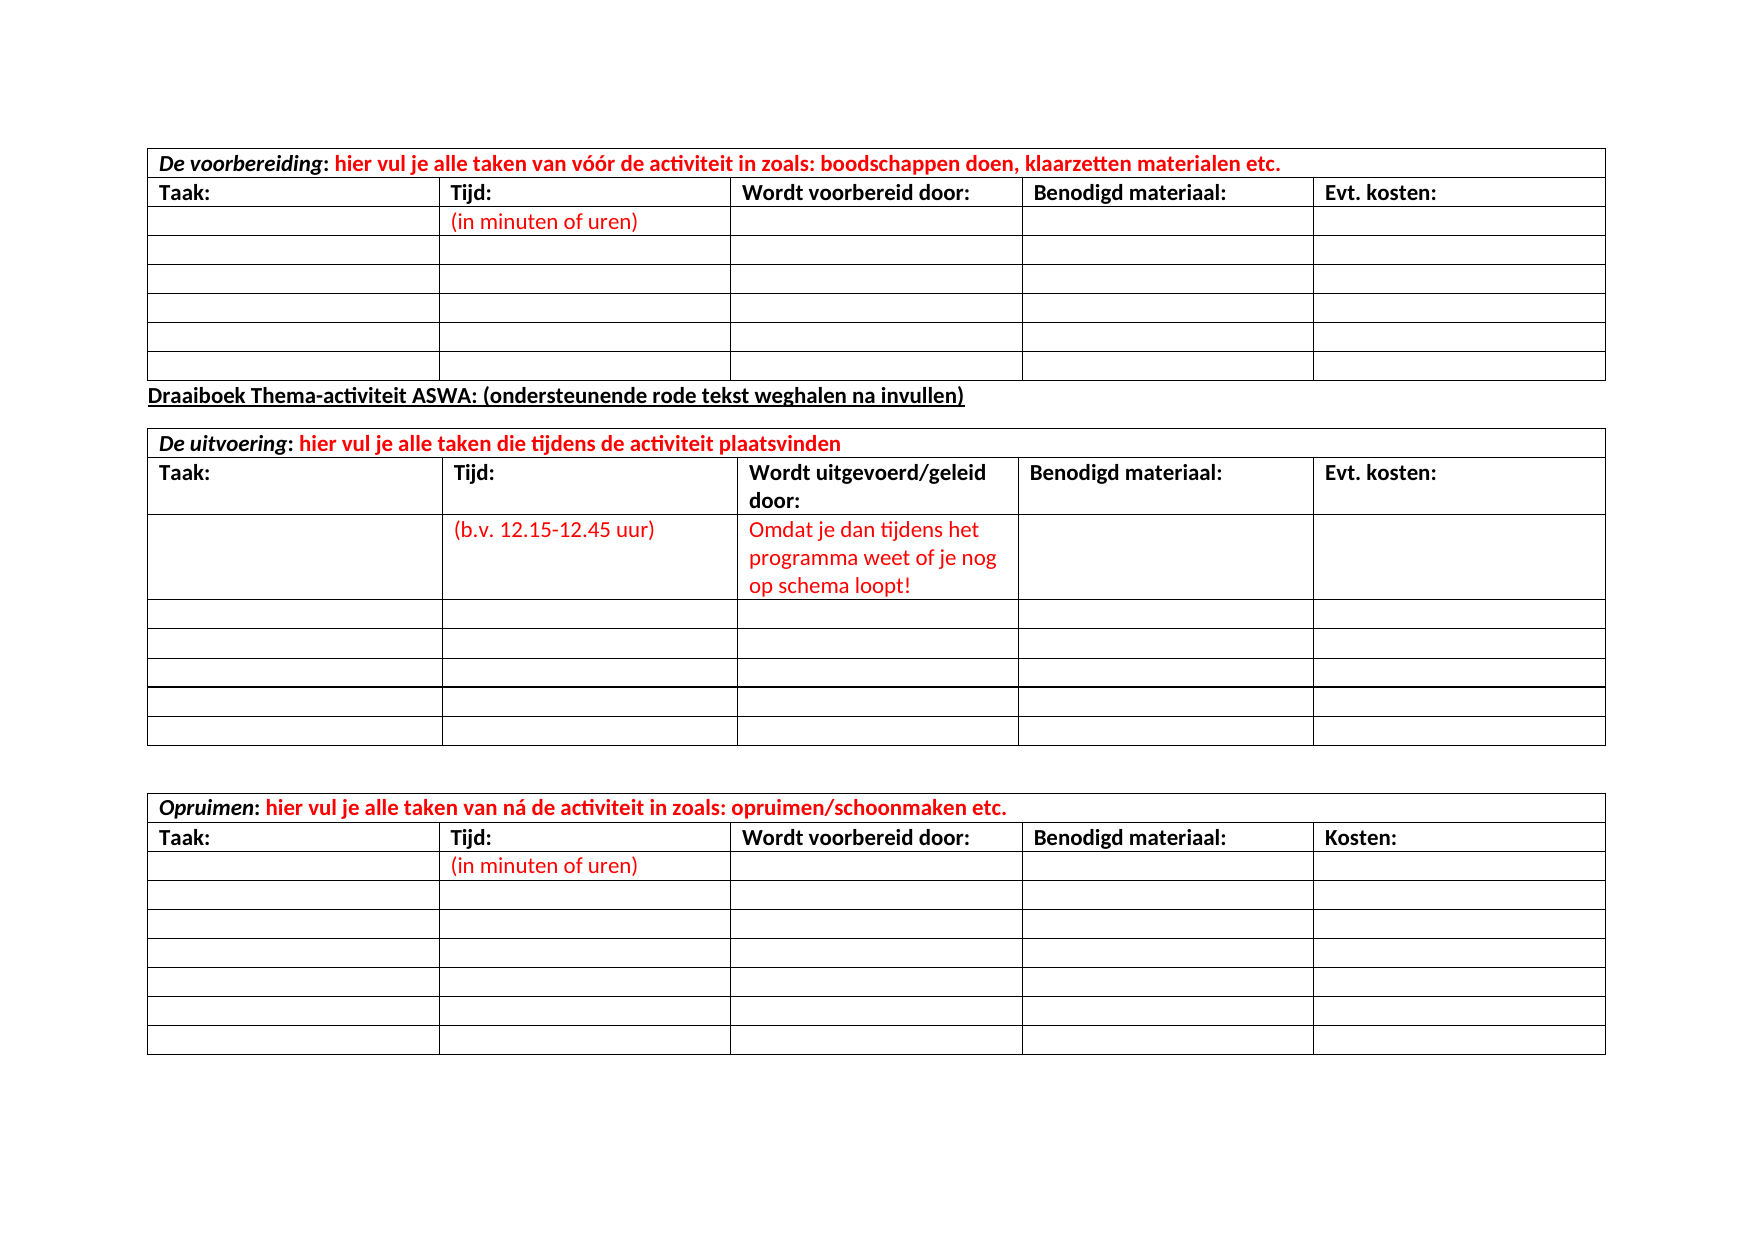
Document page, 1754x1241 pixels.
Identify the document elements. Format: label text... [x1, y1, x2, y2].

table_cell (b.v. 12.15-12.45 uur) [443, 515, 737, 599]
table_cell [1314, 515, 1605, 599]
table_cell [443, 629, 737, 657]
table_cell [1314, 910, 1605, 938]
table_cell [148, 515, 442, 599]
table_cell [148, 659, 442, 686]
table_cell [443, 717, 737, 744]
table_cell [440, 910, 730, 938]
table_cell [148, 600, 442, 628]
table_cell [148, 881, 439, 909]
table_cell [1314, 600, 1605, 628]
table_cell [148, 939, 439, 967]
table_cell [1023, 323, 1313, 351]
table_cell Wordt uitgevoerd/geleid door: [738, 458, 1018, 514]
table_cell [1023, 852, 1313, 880]
table_cell [731, 207, 1022, 235]
table_cell Taak: [148, 178, 439, 206]
table_cell [738, 688, 1018, 716]
table_cell [1314, 688, 1605, 716]
table_cell [440, 997, 730, 1025]
table_cell [148, 265, 439, 293]
table_cell [731, 852, 1022, 880]
table_cell [148, 294, 439, 322]
table_cell [1314, 939, 1605, 967]
table_cell Omdat je dan tijdens het programma weet of je nog op schema loopt! [738, 515, 1018, 599]
table_cell (in minuten of uren) [440, 852, 730, 880]
table_cell [148, 717, 442, 744]
table_cell [440, 939, 730, 967]
table_cell [148, 352, 439, 380]
table_cell [731, 968, 1022, 996]
table_cell [731, 1026, 1022, 1054]
table_cell [738, 600, 1018, 628]
table_header De uitvoering: hier vul je alle taken die tijdens de activiteit plaatsvinden [148, 429, 1605, 457]
table_cell [731, 939, 1022, 967]
table_cell [731, 265, 1022, 293]
table_cell [1314, 968, 1605, 996]
table_cell [443, 659, 737, 686]
table_cell [1314, 236, 1605, 264]
table_cell [1023, 236, 1313, 264]
table_cell [1314, 659, 1605, 686]
table_cell Taak: [148, 458, 442, 514]
table_cell [1023, 997, 1313, 1025]
table_cell [1023, 968, 1313, 996]
table_cell [1019, 515, 1313, 599]
table_cell [1019, 717, 1313, 744]
table_cell [148, 997, 439, 1025]
table_cell [1314, 323, 1605, 351]
table_cell [1023, 881, 1313, 909]
table_cell (in minuten of uren) [440, 207, 730, 235]
table_cell [440, 265, 730, 293]
table_cell [738, 659, 1018, 686]
table_cell [1019, 659, 1313, 686]
table_cell [1023, 1026, 1313, 1054]
table_cell [148, 207, 439, 235]
table_cell [738, 629, 1018, 657]
table_cell [1314, 997, 1605, 1025]
table_cell [148, 1026, 439, 1054]
table_cell [148, 629, 442, 657]
table_cell Evt. kosten: [1314, 458, 1605, 514]
table_cell [1314, 717, 1605, 744]
table_header De voorbereiding: hier vul je alle taken van vóór de activiteit in zoals: boodschappen doen, klaarzetten materialen etc. [148, 149, 1605, 177]
table_cell [443, 688, 737, 716]
table_cell [1314, 852, 1605, 880]
text Draaiboek Thema-activiteit ASWA: (ondersteunende rode tekst weghalen na invullen) [148, 381, 1606, 409]
table_cell [1314, 881, 1605, 909]
table_cell [1314, 207, 1605, 235]
table_cell [1019, 629, 1313, 657]
table_cell Tijd: [443, 458, 737, 514]
table_cell [443, 600, 737, 628]
table_cell [731, 997, 1022, 1025]
table_cell [731, 352, 1022, 380]
table_cell [148, 688, 442, 716]
table_cell [440, 323, 730, 351]
table_cell [1314, 265, 1605, 293]
table_cell [1314, 294, 1605, 322]
table_cell [440, 968, 730, 996]
table_cell Taak: [148, 823, 439, 851]
table_cell [1019, 688, 1313, 716]
table_cell [1023, 910, 1313, 938]
table_cell Wordt voorbereid door: [731, 178, 1022, 206]
table_cell [440, 352, 730, 380]
table_cell Wordt voorbereid door: [731, 823, 1022, 851]
table_cell Benodigd materiaal: [1023, 178, 1313, 206]
table_cell [148, 852, 439, 880]
table_cell [440, 881, 730, 909]
table_cell [440, 294, 730, 322]
table_cell [731, 236, 1022, 264]
table_cell [148, 968, 439, 996]
table_cell [1023, 352, 1313, 380]
table_cell [440, 1026, 730, 1054]
table_cell [738, 717, 1018, 744]
table_cell [1023, 207, 1313, 235]
table_cell Kosten: [1314, 823, 1605, 851]
table_cell [440, 236, 730, 264]
table_cell Tijd: [440, 823, 730, 851]
table_cell [1023, 294, 1313, 322]
table_cell Tijd: [440, 178, 730, 206]
table_cell [1314, 629, 1605, 657]
table_cell [1023, 265, 1313, 293]
table_cell [1023, 939, 1313, 967]
table_cell [148, 236, 439, 264]
table_cell [731, 294, 1022, 322]
table_cell [148, 323, 439, 351]
table_cell [148, 910, 439, 938]
table_cell Evt. kosten: [1314, 178, 1605, 206]
table_header Opruimen: hier vul je alle taken van ná de activiteit in zoals: opruimen/schoonmaken etc. [148, 794, 1605, 822]
table_cell [1314, 352, 1605, 380]
table_cell [731, 323, 1022, 351]
table_cell Benodigd materiaal: [1019, 458, 1313, 514]
table_cell [1314, 1026, 1605, 1054]
table_cell [731, 910, 1022, 938]
table_cell [731, 881, 1022, 909]
table_cell [1019, 600, 1313, 628]
table_cell Benodigd materiaal: [1023, 823, 1313, 851]
